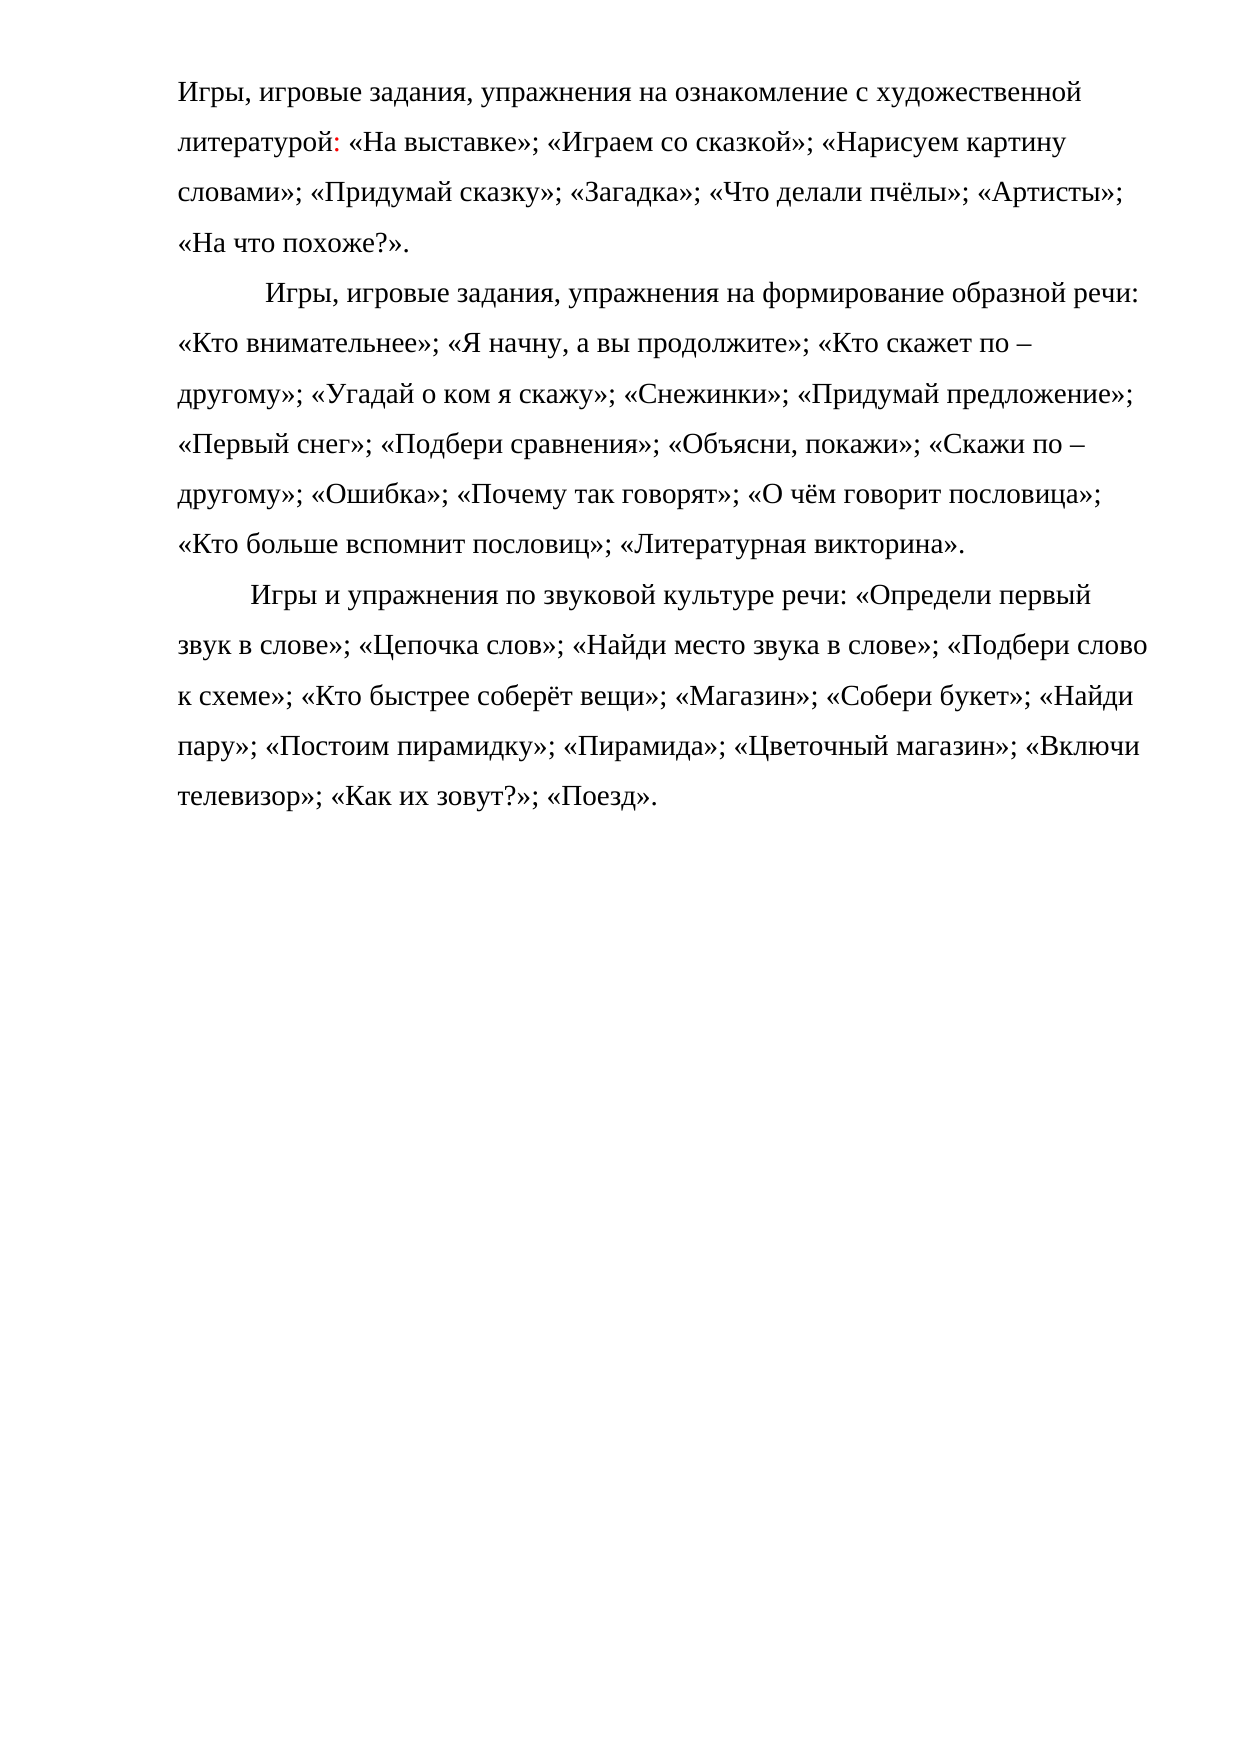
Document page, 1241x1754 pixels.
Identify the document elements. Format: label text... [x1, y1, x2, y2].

text Игры и упражнения по звуковой культуре речи: «Определи первый звук в слове»; «Цепочка слов»; «Найди место звука в слове»; «Подбери слово к схеме»; «Кто быстрее соберёт вещи»; «Магазин»; «Собери букет»; «Найди пару»; «Постоим пирамидку»; «Пирамида»; «Цветочный магазин»; «Включи телевизор»; «Как их зовут?»; «Поезд». [177, 577, 1152, 812]
text Игры, игровые задания, упражнения на ознакомление с художественной литературой: «На выставке»; «Играем со сказкой»; «Нарисуем картину словами»; «Придумай сказку»; «Загадка»; «Что делали пчёлы»; «Артисты»; «На что похоже?». [177, 74, 1152, 258]
text Игры, игровые задания, упражнения на формирование образной речи: «Кто внимательнее»; «Я начну, а вы продолжите»; «Кто скажет по – другому»; «Угадай о ком я скажу»; «Снежинки»; «Придумай предложение»; «Первый снег»; «Подбери сравнения»; «Объясни, покажи»; «Скажи по – другому»; «Ошибка»; «Почему так говорят»; «О чём говорит пословица»; «Кто больше вспомнит пословиц»; «Литературная викторина». [177, 275, 1152, 560]
